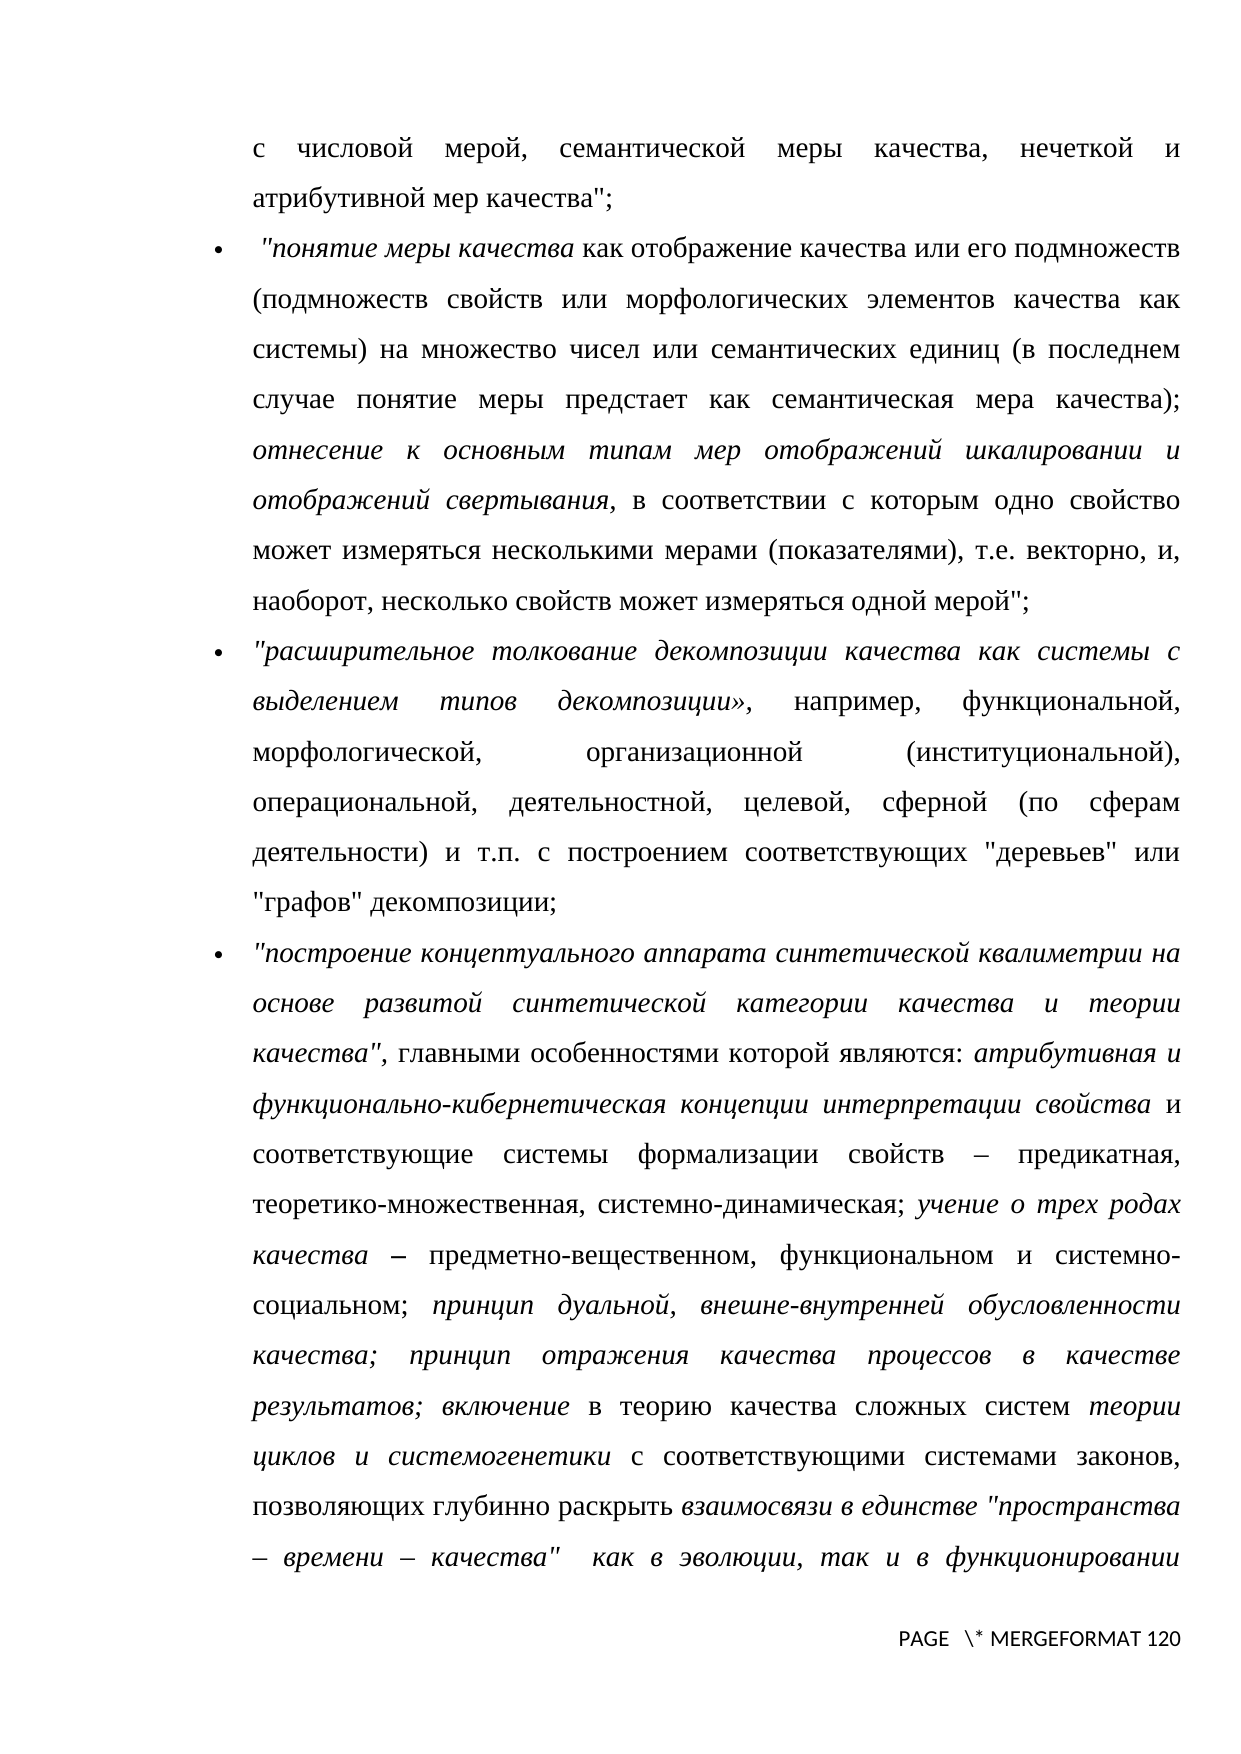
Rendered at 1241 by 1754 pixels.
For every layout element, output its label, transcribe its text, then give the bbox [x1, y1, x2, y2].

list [215, 130, 1181, 214]
list "расширительное толкование декомпозиции качества как системы с выделением типов декомпозиции», например, функциональной, морфологической, организационной (институциональной), операциональной, деятельностной, целевой, сферной (по сферам деятельности) и т.п. с построением соответствующих "деревьев" или "графов" декомпозиции; [215, 633, 1181, 918]
list "понятие меры качества как отображение качества или его подмножеств (подмножеств свойств или морфологических элементов качества как системы) на множество чисел или семантических единиц (в последнем случае понятие меры предстает как семантическая мера качества); отнесение к основным типам мер отображений шкалировании и отображений свертывания, в соответствии с которым одно свойство может измеряться несколькими мерами (показателями), т.е. векторно, и, наоборот, несколько свойств может измеряться одной мерой"; [215, 231, 1181, 616]
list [215, 935, 1181, 1572]
